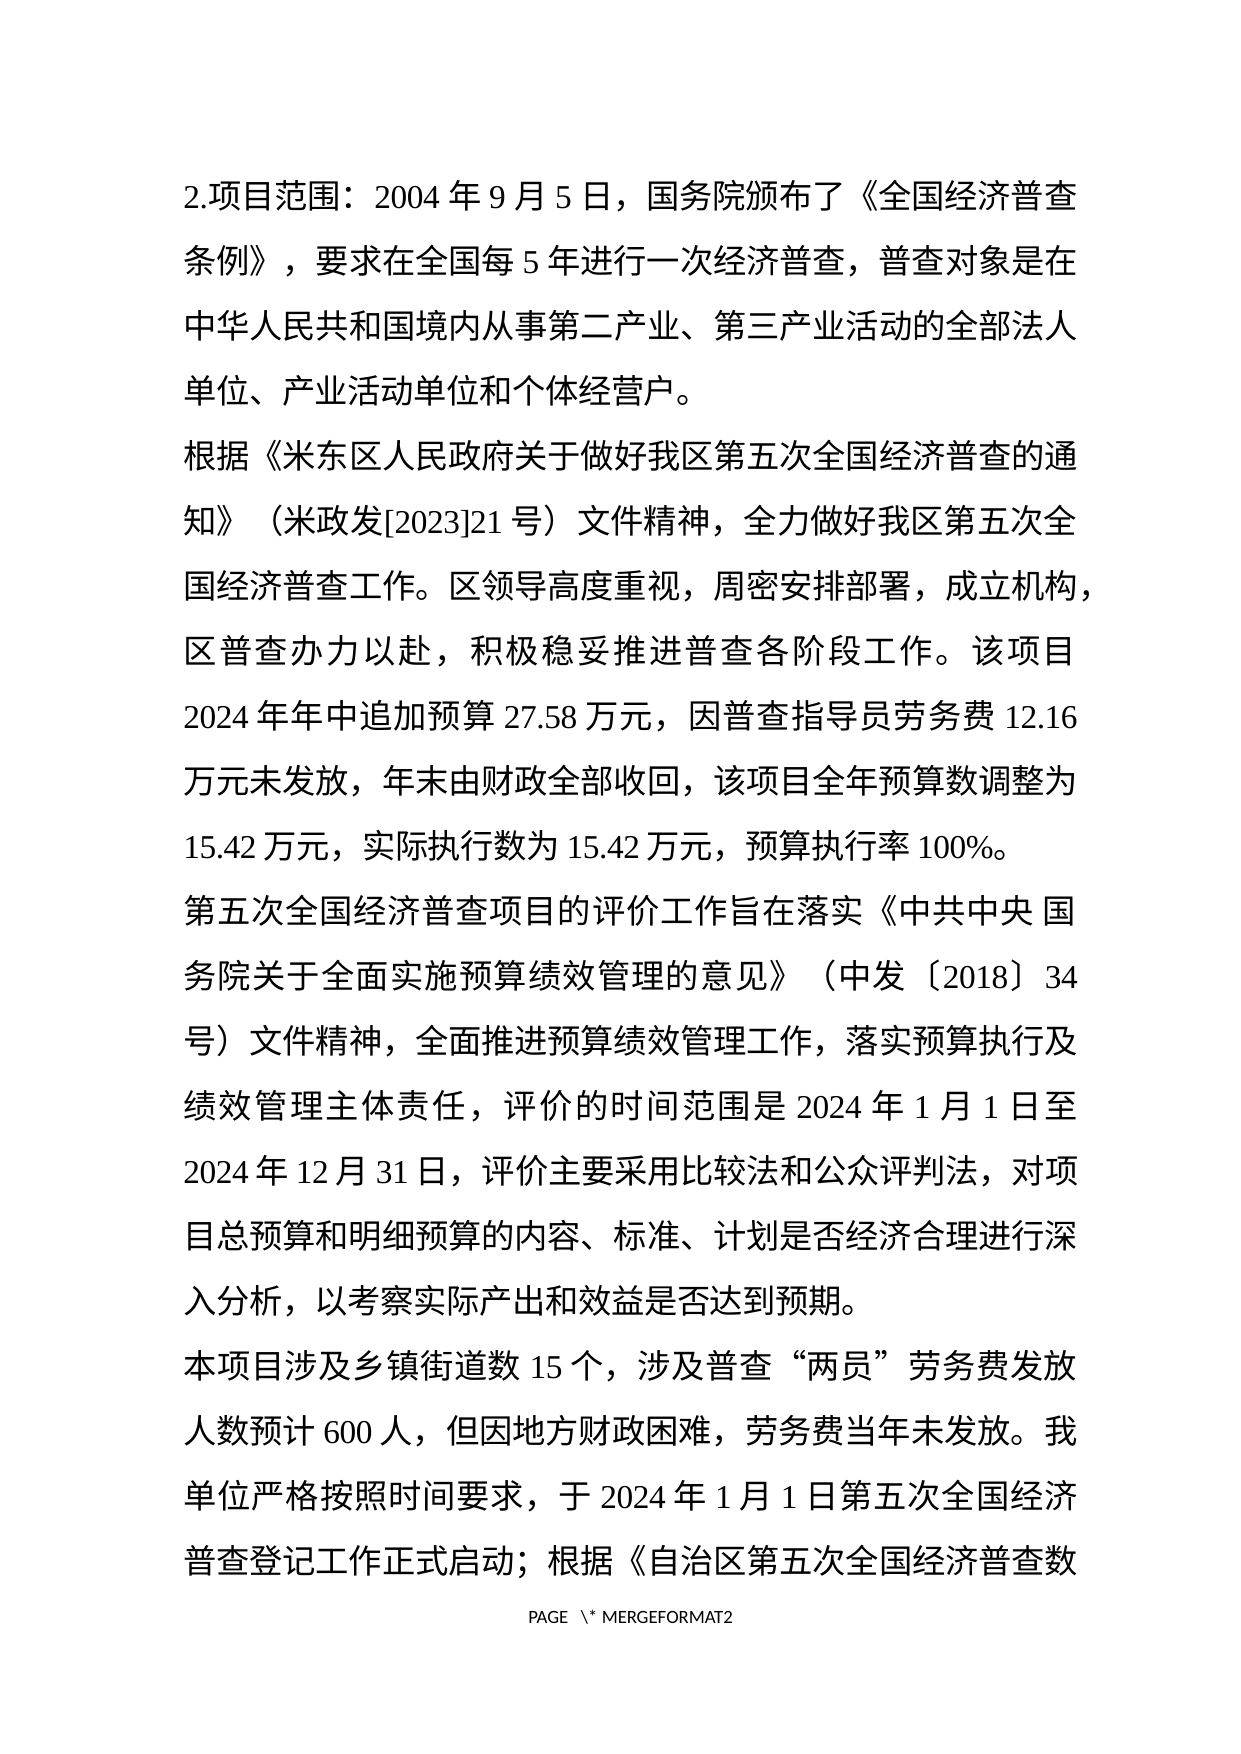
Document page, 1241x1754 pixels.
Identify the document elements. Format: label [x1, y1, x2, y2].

text [183, 162, 1078, 1592]
